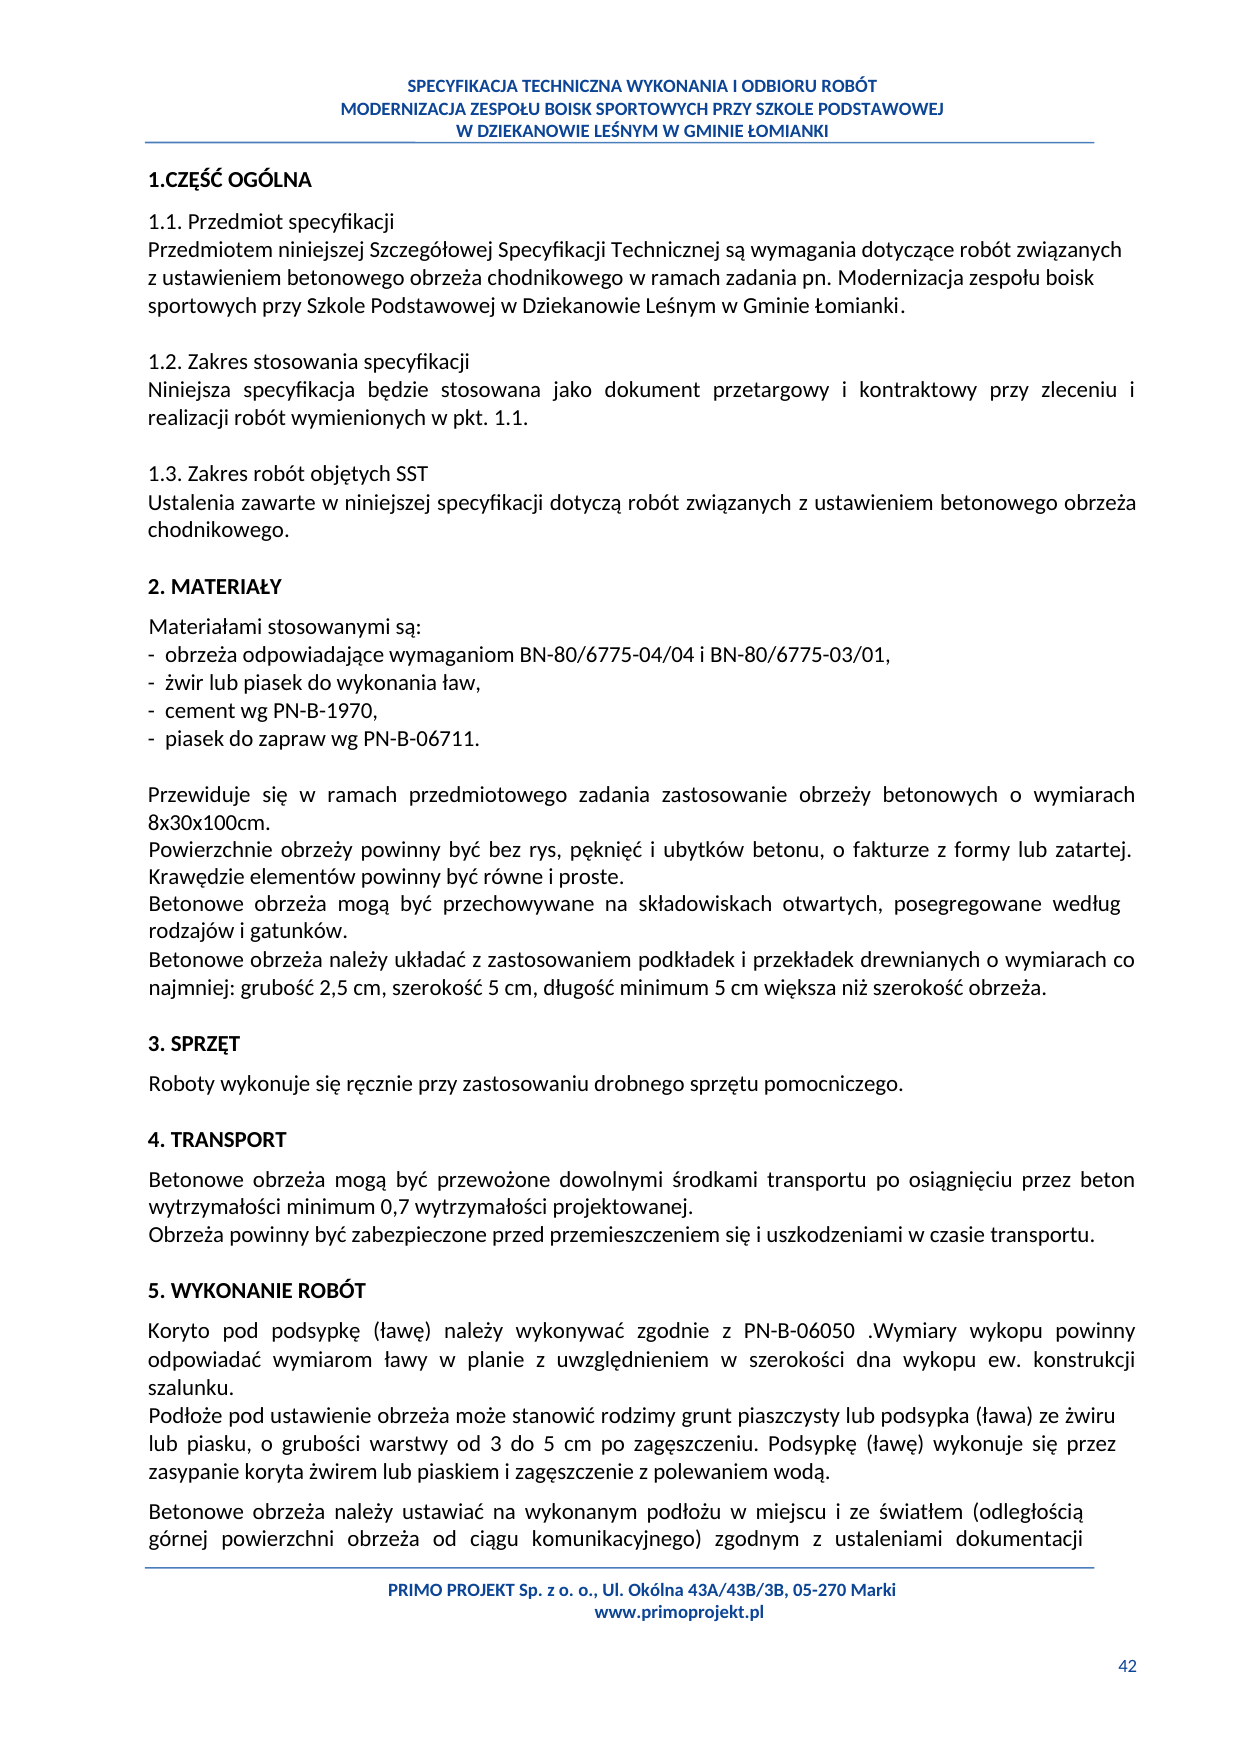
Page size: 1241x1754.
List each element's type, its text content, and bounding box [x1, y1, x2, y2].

text - żwir lub piasek do wykonania ław, [148, 668, 1137, 696]
text 3. SPRZĘT [148, 1029, 1137, 1057]
text Niniejsza specyfikacja będzie stosowana jako dokument przetargowy i kontraktowy przy zleceniu i realizacji robót wymienionych w pkt. 1.1. [148, 376, 1137, 432]
text - cement wg PN-B-1970, [148, 696, 1137, 724]
text Koryto pod podsypkę (ławę) należy wykonywać zgodnie z PN-B-06050 .Wymiary wykopu powinny odpowiadać wymiarom ławy w planie z uwzględnieniem w szerokości dna wykopu ew. konstrukcji szalunku. [148, 1317, 1137, 1401]
text 5. WYKONANIE ROBÓT [148, 1276, 1137, 1304]
text Obrzeża powinny być zabezpieczone przed przemieszczeniem się i uszkodzeniami w czasie transportu. [148, 1221, 1137, 1248]
text Materiałami stosowanymi są: [148, 612, 1137, 640]
text 4. TRANSPORT [148, 1125, 1137, 1153]
text Betonowe obrzeża mogą być przewożone dowolnymi środkami transportu po osiągnięciu przez beton wytrzymałości minimum 0,7 wytrzymałości projektowanej. [148, 1166, 1137, 1220]
text 1.3. Zakres robót objętych SST [148, 459, 1137, 488]
text Podłoże pod ustawienie obrzeża może stanowić rodzimy grunt piaszczysty lub podsypka (ława) ze żwiru lub piasku, o grubości warstwy od 3 do 5 cm po zagęszczeniu. Podsypkę (ławę) wykonuje się przez zasypanie koryta żwirem lub piaskiem i zagęszczenie z polewaniem wodą. [148, 1401, 1118, 1485]
text 1.1. Przedmiot specyfikacji [148, 207, 1137, 235]
text Powierzchnie obrzeży powinny być bez rys, pęknięć i ubytków betonu, o fakturze z formy lub zatartej. Krawędzie elementów powinny być równe i proste. [148, 836, 1135, 890]
text Betonowe obrzeża należy układać z zastosowaniem podkładek i przekładek drewnianych o wymiarach co najmniej: grubość 2,5 cm, szerokość 5 cm, długość minimum 5 cm większa niż szerokość obrzeża. [148, 946, 1137, 1001]
text - piasek do zapraw wg PN-B-06711. [148, 724, 1137, 752]
text Ustalenia zawarte w niniejszej specyfikacji dotyczą robót związanych z ustawieniem betonowego obrzeża chodnikowego. [148, 488, 1137, 544]
text Przewiduje się w ramach przedmiotowego zadania zastosowanie obrzeży betonowych o wymiarach 8x30x100cm. [148, 780, 1137, 836]
text 1.CZĘŚĆ OGÓLNA [148, 165, 1137, 193]
text Przedmiotem niniejszej Szczegółowej Specyfikacji Technicznej są wymagania dotyczące robót związanych z ustawieniem betonowego obrzeża chodnikowego w ramach zadania pn. Modernizacja zespołu boisk sportowych przy Szkole Podstawowej w Dziekanowie Leśnym w Gminie Łomianki. [148, 235, 1137, 319]
text 2. MATERIAŁY [148, 572, 1137, 600]
text - obrzeża odpowiadające wymaganiom BN-80/6775-04/04 i BN-80/6775-03/01, [148, 640, 1137, 668]
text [148, 1497, 1085, 1552]
text Betonowe obrzeża mogą być przechowywane na składowiskach otwartych, posegregowane według rodzajów i gatunków. [148, 890, 1122, 944]
text 1.2. Zakres stosowania specyfikacji [148, 347, 1137, 376]
text Roboty wykonuje się ręcznie przy zastosowaniu drobnego sprzętu pomocniczego. [148, 1069, 1137, 1097]
